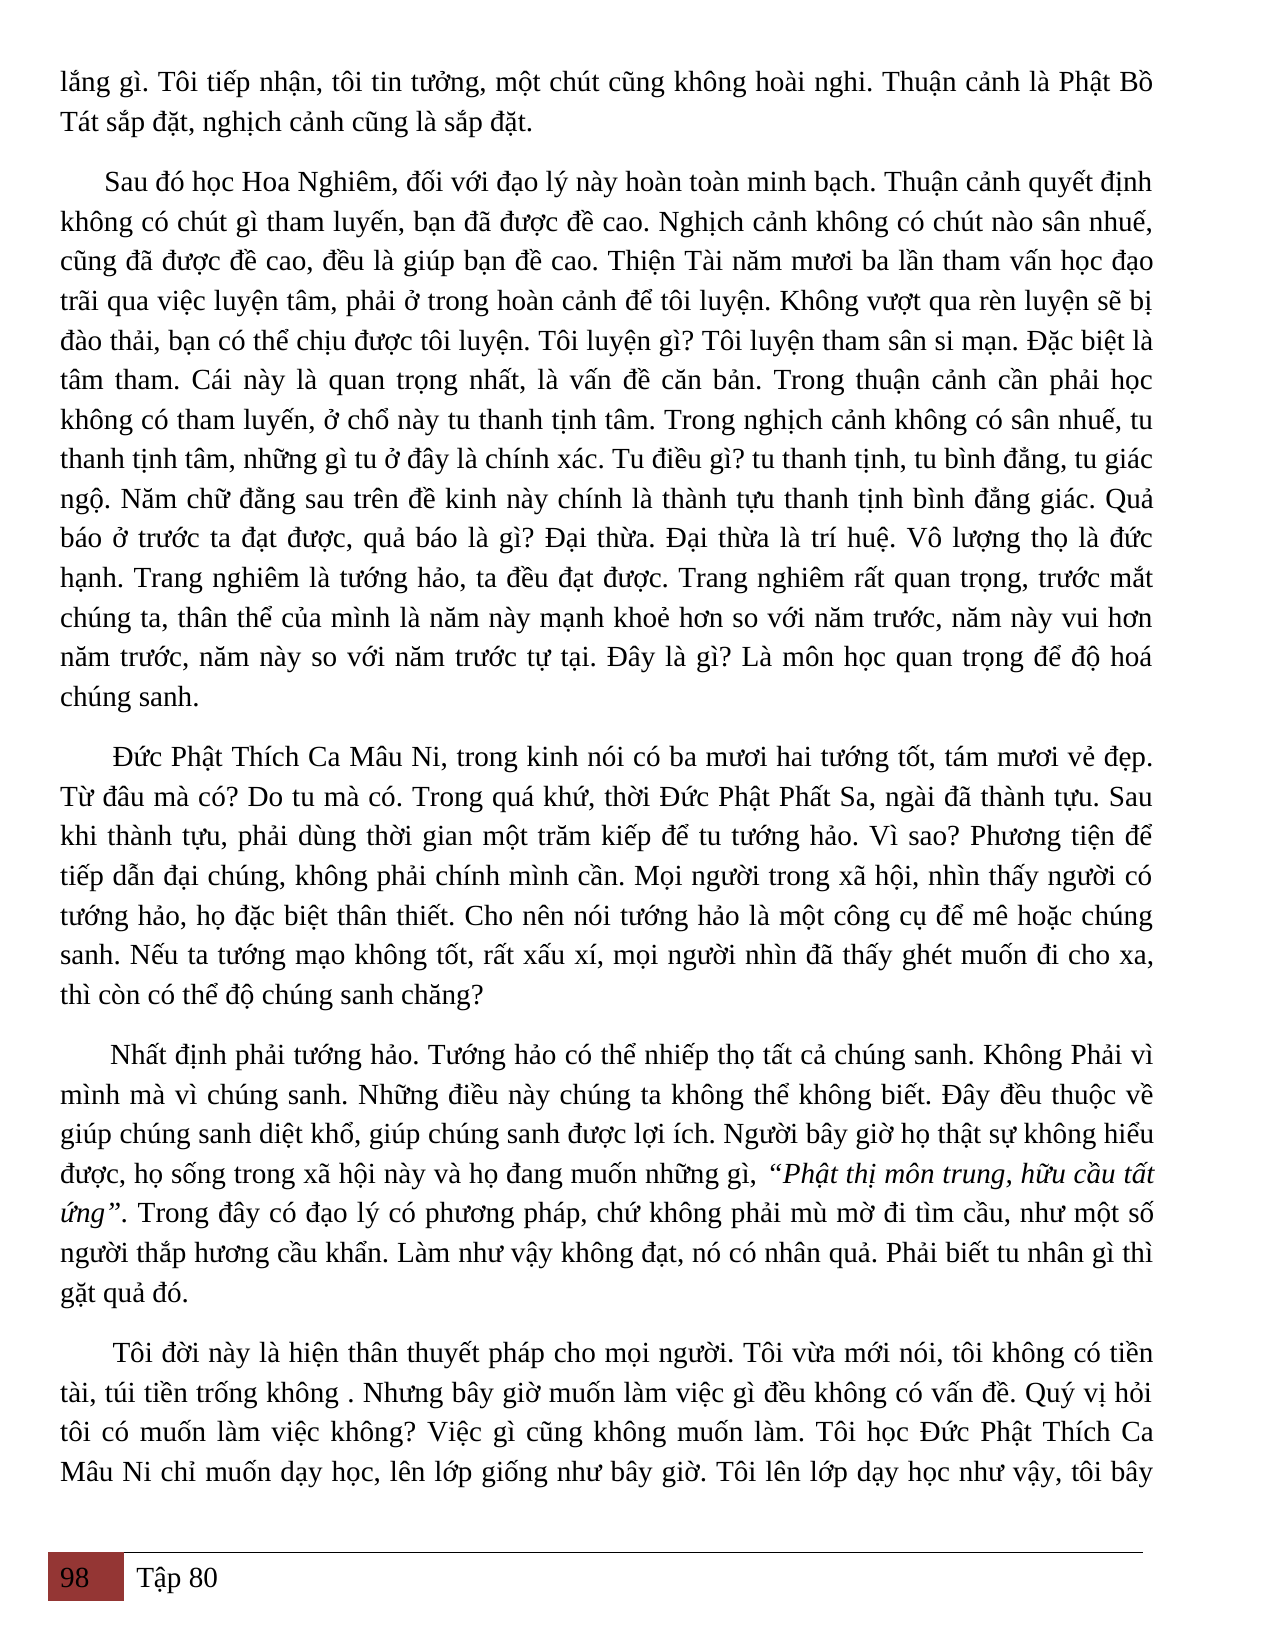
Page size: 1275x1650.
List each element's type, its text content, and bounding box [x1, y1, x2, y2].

text Nhất định phải tướng hảo. Tướng hảo có thể nhiếp thọ tất cả chúng sanh. Không Phải vì mình mà vì chúng sanh. Những điều này chúng ta không thể không biết. Đây đều thuộc về giúp chúng sanh diệt khổ, giúp chúng sanh được lợi ích. Người bây giờ họ thật sự không hiểu được, họ sống trong xã hội này và họ đang muốn những gì, “Phật thị môn trung, hữu cầu tất ứng”. Trong đây có đạo lý có phương pháp, chứ không phải mù mờ đi tìm cầu, như một số người thắp hương cầu khẩn. Làm như vậy không đạt, nó có nhân quả. Phải biết tu nhân gì thì gặt quả đó. [60, 1033, 1155, 1310]
text Sau đó học Hoa Nghiêm, đối với đạo lý này hoàn toàn minh bạch. Thuận cảnh quyết định không có chút gì tham luyến, bạn đã được đề cao. Nghịch cảnh không có chút nào sân nhuế, cũng đã được đề cao, đều là giúp bạn đề cao. Thiện Tài năm mươi ba lần tham vấn học đạo trãi qua việc luyện tâm, phải ở trong hoàn cảnh để tôi luyện. Không vượt qua rèn luyện sẽ bị đào thải, bạn có thể chịu được tôi luyện. Tôi luyện gì? Tôi luyện tham sân si mạn. Đặc biệt là tâm tham. Cái này là quan trọng nhất, là vấn đề căn bản. Trong thuận cảnh cần phải học không có tham luyến, ở chổ này tu thanh tịnh tâm. Trong nghịch cảnh không có sân nhuế, tu thanh tịnh tâm, những gì tu ở đây là chính xác. Tu điều gì? tu thanh tịnh, tu bình đẳng, tu giác ngộ. Năm chữ đằng sau trên đề kinh này chính là thành tựu thanh tịnh bình đẳng giác. Quả báo ở trước ta đạt được, quả báo là gì? Đại thừa. Đại thừa là trí huệ. Vô lượng thọ là đức hạnh. Trang nghiêm là tướng hảo, ta đều đạt được. Trang nghiêm rất quan trọng, trước mắt chúng ta, thân thể của mình là năm này mạnh khoẻ hơn so với năm trước, năm này vui hơn năm trước, năm này so với năm trước tự tại. Đây là gì? Là môn học quan trọng để độ hoá chúng sanh. [60, 160, 1155, 714]
text Đức Phật Thích Ca Mâu Ni, trong kinh nói có ba mươi hai tướng tốt, tám mươi vẻ đẹp. Từ đâu mà có? Do tu mà có. Trong quá khứ, thời Đức Phật Phất Sa, ngài đã thành tựu. Sau khi thành tựu, phải dùng thời gian một trăm kiếp để tu tướng hảo. Vì sao? Phương tiện để tiếp dẫn đại chúng, không phải chính mình cần. Mọi người trong xã hội, nhìn thấy người có tướng hảo, họ đặc biệt thân thiết. Cho nên nói tướng hảo là một công cụ để mê hoặc chúng sanh. Nếu ta tướng mạo không tốt, rất xấu xí, mọi người nhìn đã thấy ghét muốn đi cho xa, thì còn có thể độ chúng sanh chăng? [60, 735, 1155, 1012]
